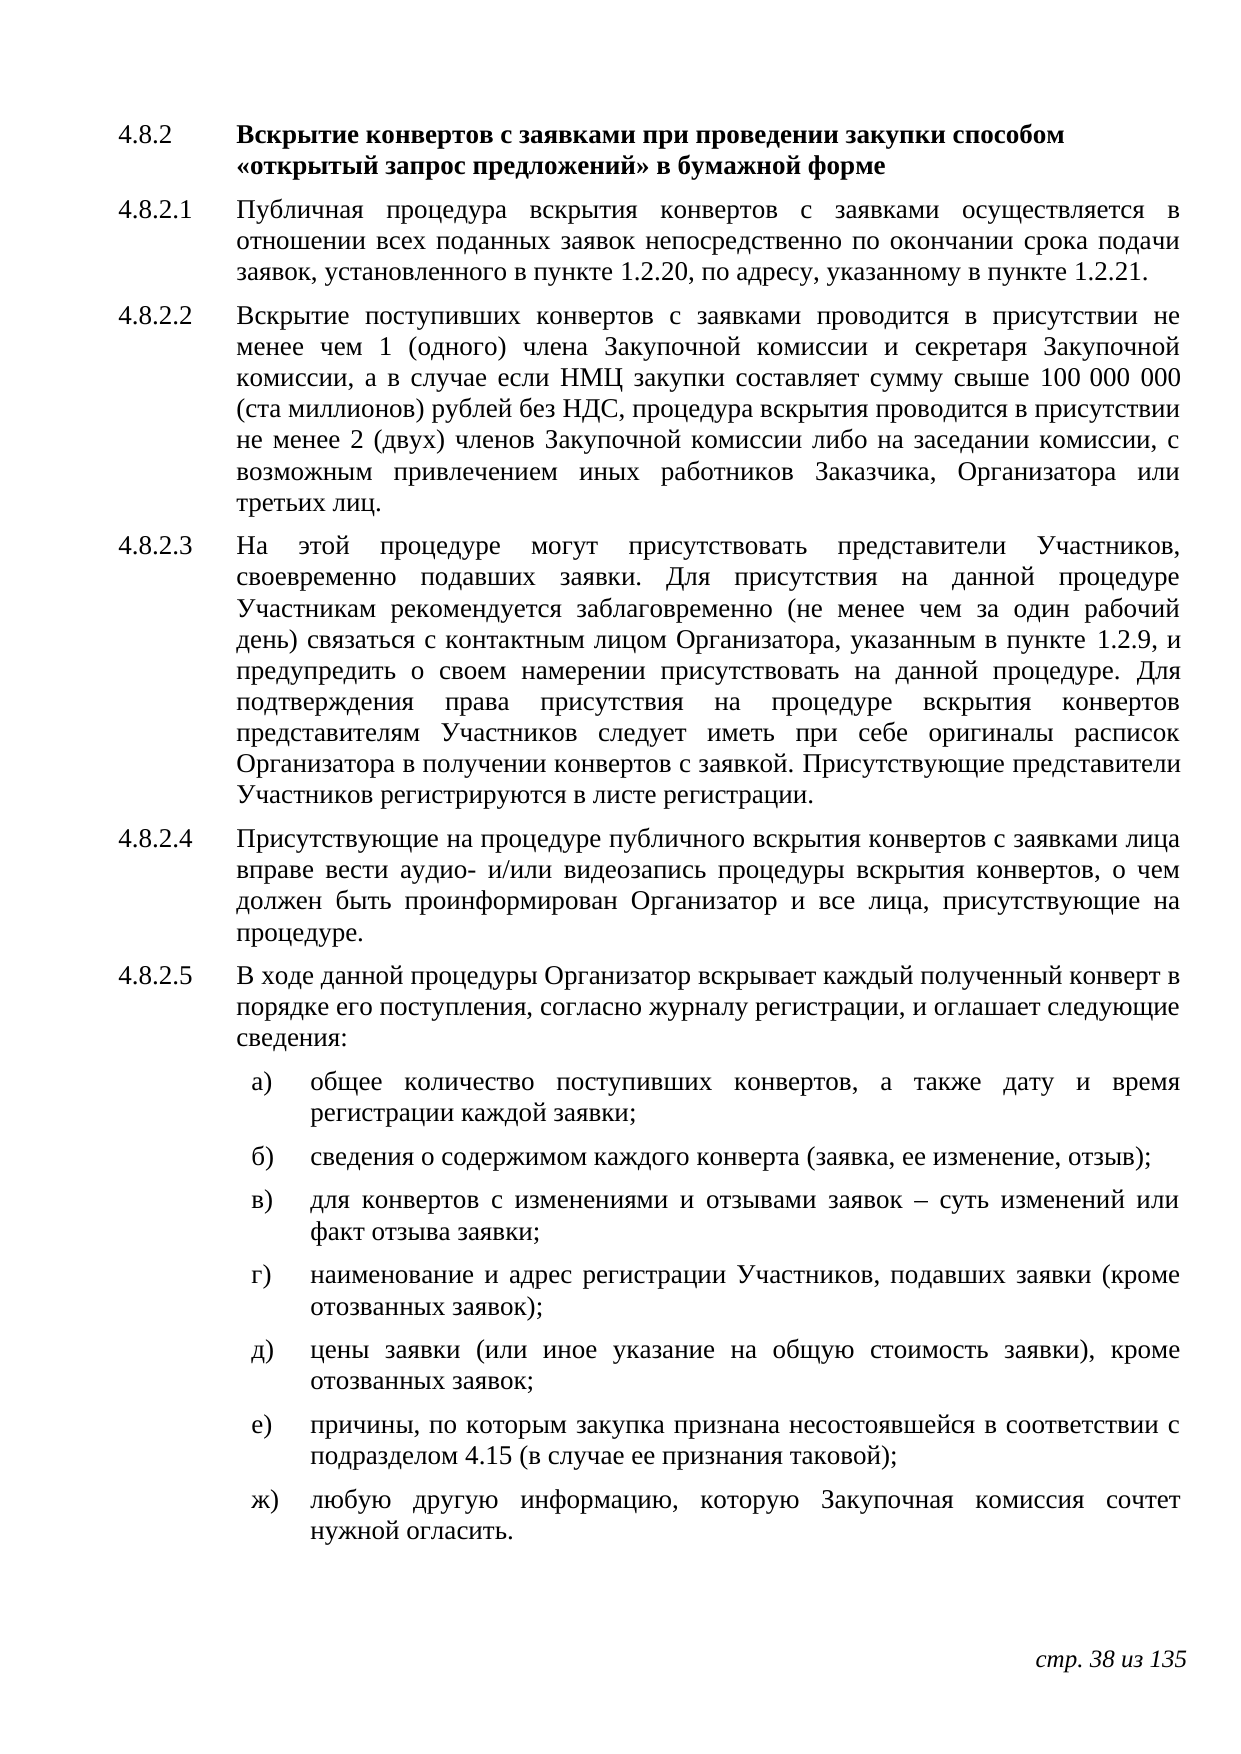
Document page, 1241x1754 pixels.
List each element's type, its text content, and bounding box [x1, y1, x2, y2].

text причины, по которым закупка признана несостоявшейся в соответствии с подразделом 4.15 (в случае ее признания таковой); [251, 1408, 1181, 1470]
list Публичная процедура вскрытия конвертов с заявками осуществляется в отношении всех поданных заявок непосредственно по окончании срока подачи заявок, установленного в пункте 1.2.20, по адресу, указанному в пункте 1.2.21. [118, 193, 1181, 286]
text цены заявки (или иное указание на общую стоимость заявки), кроме отозванных заявок; [251, 1333, 1181, 1396]
list Присутствующие на процедуре публичного вскрытия конвертов с заявками лица вправе вести аудио- и/или видеозапись процедуры вскрытия конвертов, о чем должен быть проинформирован Организатор и все лица, присутствующие на процедуре. [118, 822, 1181, 947]
text любую другую информацию, которую Закупочная комиссия сочтет нужной огласить. [251, 1483, 1181, 1545]
text для конвертов с изменениями и отзывами заявок – суть изменений или факт отзыва заявки; [251, 1184, 1181, 1246]
list Вскрытие поступивших конвертов с заявками проводится в присутствии не менее чем 1 (одного) члена Закупочной комиссии и секретаря Закупочной комиссии, а в случае если НМЦ закупки составляет сумму свыше 100 000 000 (ста миллионов) рублей без НДС, процедура вскрытия проводится в присутствии не менее 2 (двух) членов Закупочной комиссии либо на заседании комиссии, с возможным привлечением иных работников Заказчика, Организатора или третьих лиц. [118, 299, 1181, 517]
list На этой процедуре могут присутствовать представители Участников, своевременно подавших заявки. Для присутствия на данной процедуре Участникам рекомендуется заблаговременно (не менее чем за один рабочий день) связаться с контактным лицом Организатора, указанным в пункте 1.2.9, и предупредить о своем намерении присутствовать на данной процедуре. Для подтверждения права присутствия на процедуре вскрытия конвертов представителям Участников следует иметь при себе оригиналы расписок Организатора в получении конвертов с заявкой. Присутствующие представители Участников регистрируются в листе регистрации. [118, 529, 1181, 810]
text сведения о содержимом каждого конверта (заявка, ее изменение, отзыв); [251, 1140, 1181, 1171]
text Вскрытие конвертов с заявками при проведении закупки способом «открытый запрос предложений» в бумажной форме [118, 118, 1181, 180]
text общее количество поступивших конвертов, а также дату и время регистрации каждой заявки; [251, 1065, 1181, 1127]
list В ходе данной процедуры Организатор вскрывает каждый полученный конверт в порядке его поступления, согласно журналу регистрации, и оглашает следующие сведения: [118, 959, 1181, 1053]
text наименование и адрес регистрации Участников, подавших заявки (кроме отозванных заявок); [251, 1258, 1181, 1321]
